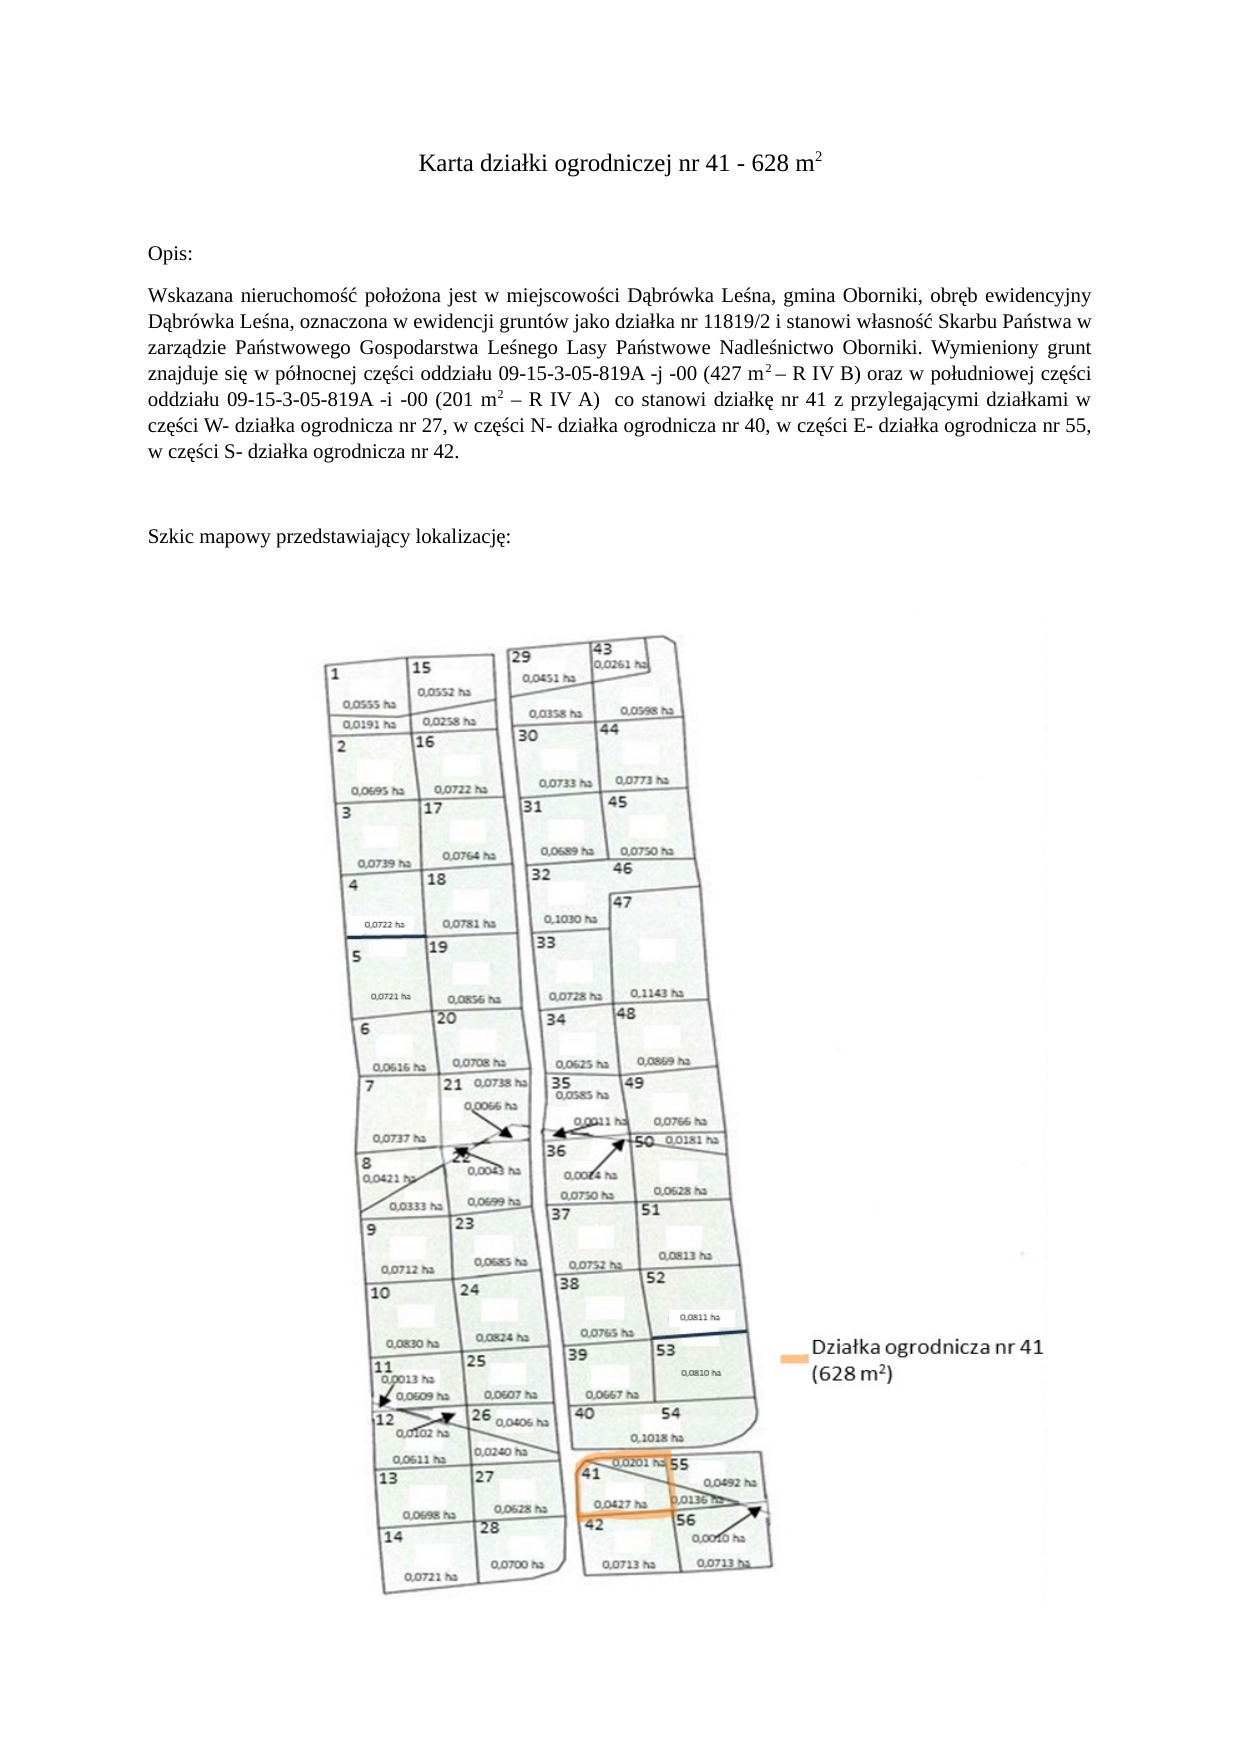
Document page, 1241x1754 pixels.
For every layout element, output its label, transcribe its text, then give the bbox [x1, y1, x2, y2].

picture [192, 614, 1048, 1602]
text Wskazana nieruchomość położona jest w miejscowości Dąbrówka Leśna, gmina Oborniki, obręb ewidencyjny Dąbrówka Leśna, oznaczona w ewidencji gruntów jako działka nr 11819/2 i stanowi własność Skarbu Państwa w zarządzie Państwowego Gospodarstwa Leśnego Lasy Państwowe Nadleśnictwo Oborniki. Wymieniony grunt znajduje się w północnej części oddziału 09-15-3-05-819A -j -00 (427 m2 – R IV B) oraz w południowej części oddziału 09-15-3-05-819A -i -00 (201 m2 – R IV A) co stanowi działkę nr 41 z przylegającymi działkami w części W- działka ogrodnicza nr 27, w części N- działka ogrodnicza nr 40, w części E- działka ogrodnicza nr 55, w części S- działka ogrodnicza nr 42. [148, 283, 1093, 463]
text Opis: [148, 240, 1093, 264]
text Karta działki ogrodniczej nr 41 - 628 m2 [148, 148, 1093, 176]
text Szkic mapowy przedstawiający lokalizację: [148, 524, 1093, 548]
